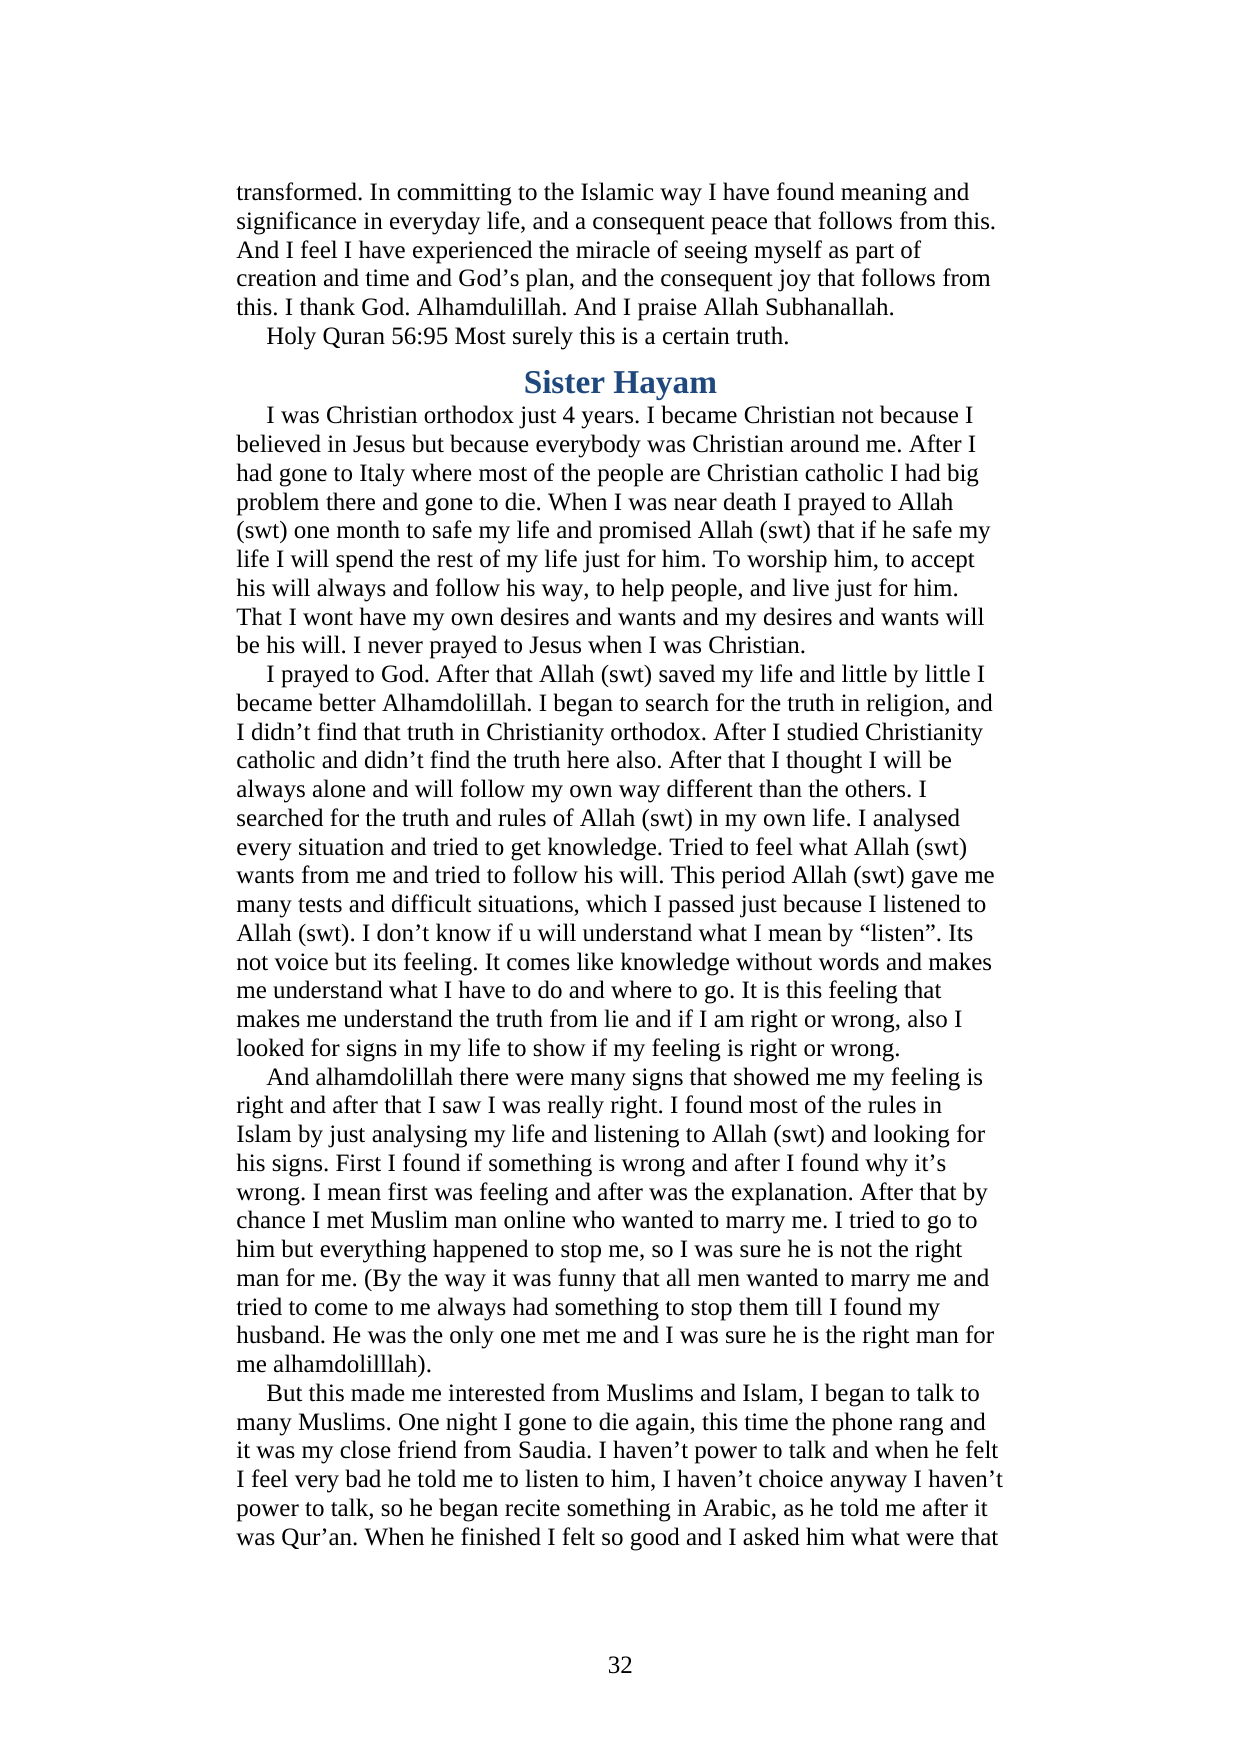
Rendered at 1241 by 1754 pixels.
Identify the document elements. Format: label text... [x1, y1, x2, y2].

text I was Christian orthodox just 4 years. I became Christian not because I believed in Jesus but because everybody was Christian around me. After I had gone to Italy where most of the people are Christian catholic I had big problem there and gone to die. When I was near death I prayed to Allah (swt) one month to safe my life and promised Allah (swt) that if he safe my life I will spend the rest of my life just for him. To worship him, to accept his will always and follow his way, to help people, and live just for him. That I wont have my own desires and wants and my desires and wants will be his will. I never prayed to Jesus when I was Christian. [236, 401, 1004, 659]
subtitle Sister Hayam [236, 362, 1004, 401]
text And alhamdolillah there were many signs that showed me my feeling is right and after that I saw I was really right. I found most of the rules in Islam by just analysing my life and listening to Allah (swt) and looking for his signs. First I found if something is wrong and after I found why it’s wrong. I mean first was feeling and after was the explanation. After that by chance I met Muslim man online who wanted to marry me. I tried to go to him but everything happened to stop me, so I was sure he is not the right man for me. (By the way it was funny that all men wanted to marry me and tried to come to me always had something to stop them till I found my husband. He was the only one met me and I was sure he is the right man for me alhamdolilllah). [236, 1062, 1004, 1378]
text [236, 1378, 1004, 1551]
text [236, 177, 1004, 321]
text I prayed to God. After that Allah (swt) saved my life and little by little I became better Alhamdolillah. I began to search for the truth in religion, and I didn’t find that truth in Christianity orthodox. After I studied Christianity catholic and didn’t find the truth here also. After that I thought I will be always alone and will follow my own way different than the others. I searched for the truth and rules of Allah (swt) in my own life. I analysed every situation and tried to get knowledge. Tried to feel what Allah (swt) wants from me and tried to follow his will. This period Allah (swt) gave me many tests and difficult situations, which I passed just because I listened to Allah (swt). I don’t know if u will understand what I mean by “listen”. Its not voice but its feeling. It comes like knowledge without words and makes me understand what I have to do and where to go. It is this feeling that makes me understand the truth from lie and if I am right or wrong, also I looked for signs in my life to show if my feeling is right or wrong. [236, 659, 1004, 1062]
text Holy Quran 56:95 Most surely this is a certain truth. [236, 321, 1004, 350]
